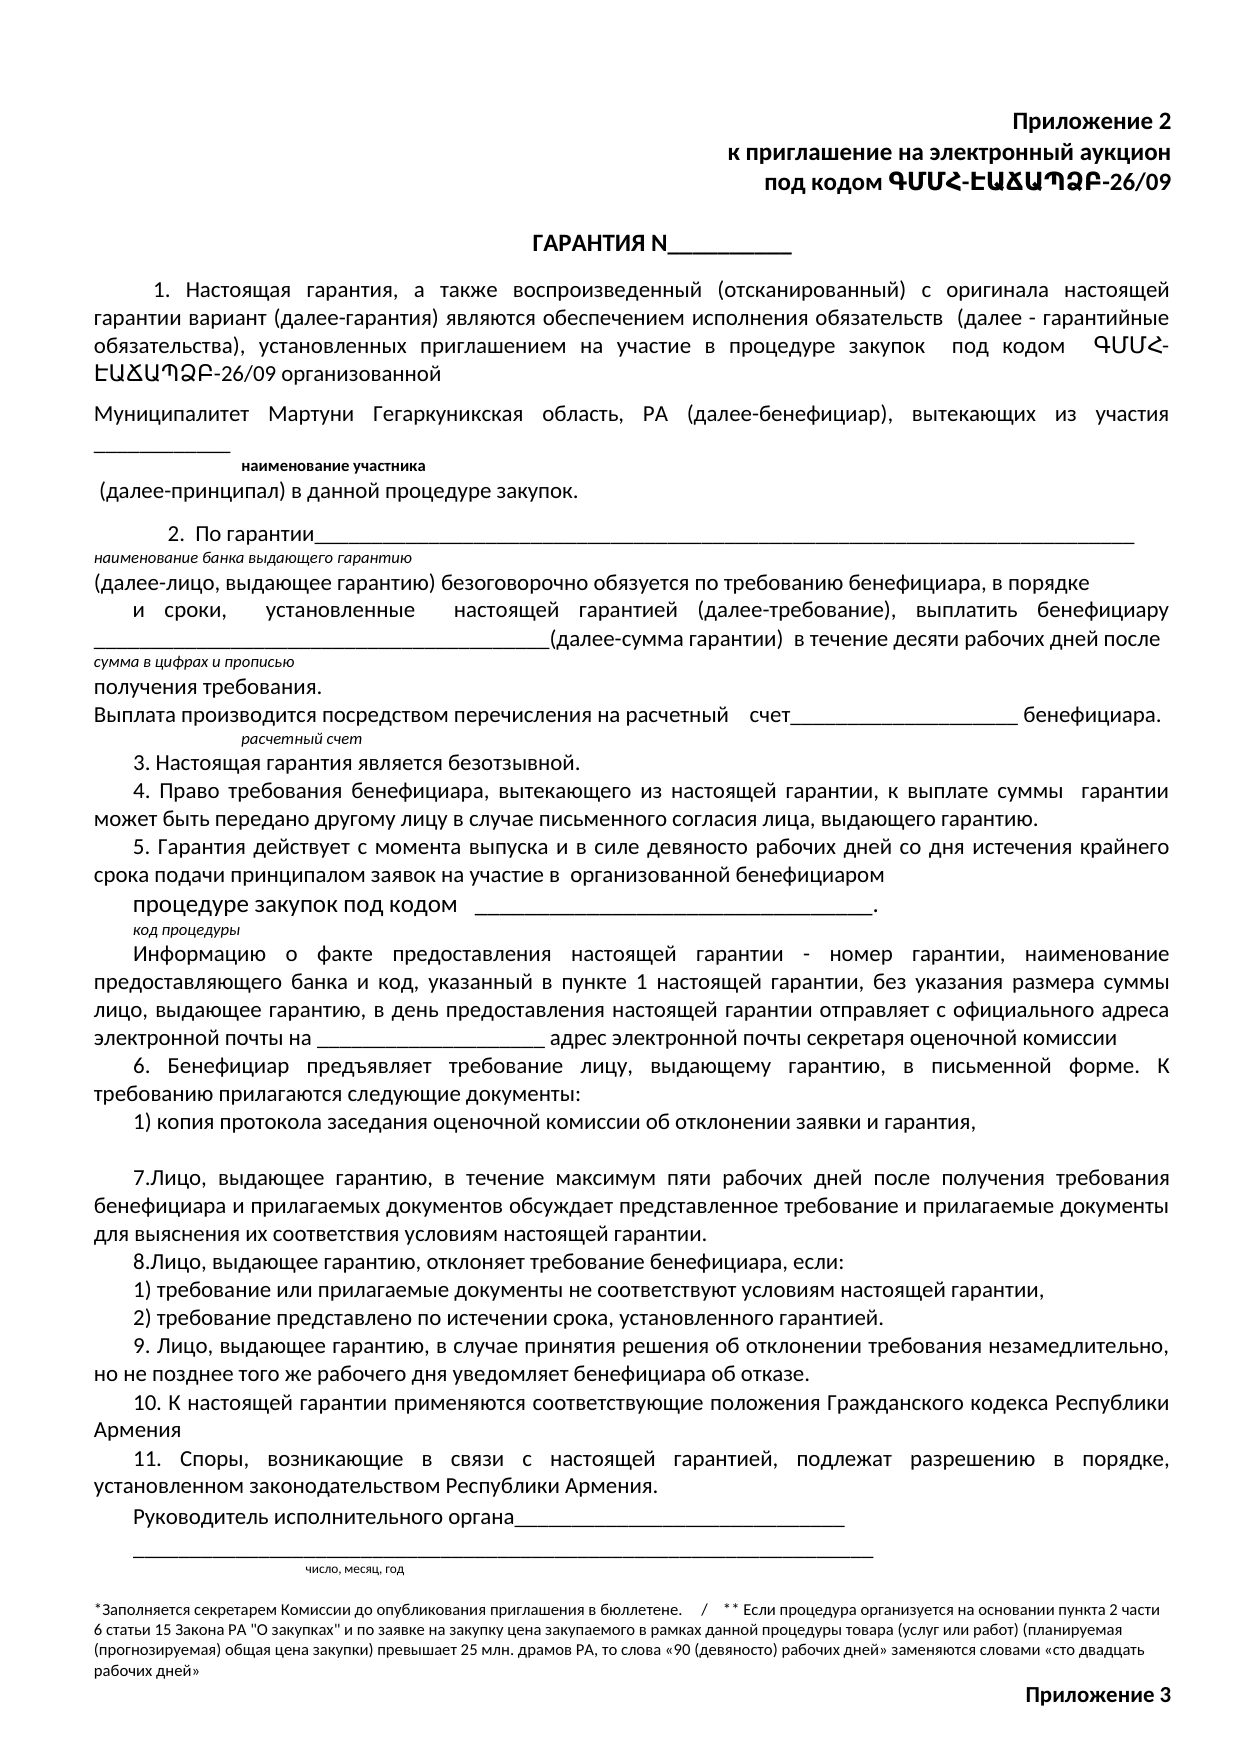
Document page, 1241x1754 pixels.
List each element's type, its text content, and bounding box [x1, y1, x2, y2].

text 1) требование или прилагаемые документы не соответствуют условиям настоящей гарантии, [94, 1276, 1171, 1303]
text 6. Бенефициар предъявляет требование лицу, выдающему гарантию, в письменной форме. К требованию прилагаются следующие документы: [94, 1051, 1171, 1107]
text 3. Настоящая гарантия является безотзывной. [94, 748, 1171, 776]
text 2. По гарантии________________________________________________________________________ [94, 519, 1171, 547]
text (далее-лицо, выдающее гарантию) безоговорочно обязуется по требованию бенефициара, в порядке [94, 568, 1171, 596]
text 5. Гарантия действует с момента выпуска и в силе девяносто рабочих дней со дня истечения крайнего срока подачи принципалом заявок на участие в организованной бенефициаром [94, 832, 1171, 888]
text расчетный счет [94, 728, 1171, 748]
text Муниципалитет Мартуни Гегаркуникская область, РА (далее-бенефициар), вытекающих из участия ____________ [94, 399, 1171, 456]
text 2) требование представлено по истечении срока, установленного гарантией. [94, 1303, 1171, 1332]
text процедуре закупок под кодом ________________________________. [94, 888, 1171, 919]
text код процедуры [94, 919, 1171, 939]
text получения требования. [94, 672, 1171, 700]
text _________________________________________________________________ [94, 1533, 1171, 1561]
text 1. Настоящая гарантия, а также воспроизведенный (отсканированный) с оригинала настоящей гарантии вариант (далее-гарантия) являются обеспечением исполнения обязательств (далее - гарантийные обязательства), установленных приглашением на участие в процедуре закупок под кодом ԳՄՄՀ-ԷԱՃԱՊՁԲ-26/09 организованной [94, 275, 1171, 387]
text 11. Споры, возникающие в связи с настоящей гарантией, подлежат разрешению в порядке, установленном законодательством Республики Армения. [94, 1444, 1171, 1500]
text ГАРАНТИЯ N__________ [94, 228, 1171, 258]
text 10. К настоящей гарантии применяются соответствующие положения Гражданского кодекса Республики Армения [94, 1388, 1171, 1444]
text 1) копия протокола заседания оценочной комиссии об отклонении заявки и гарантия, [94, 1107, 1171, 1135]
text число, месяц, год [94, 1561, 1171, 1589]
text 8.Лицо, выдающее гарантию, отклоняет требование бенефициара, если: [94, 1247, 1171, 1276]
text Выплата производится посредством перечисления на расчетный счет____________________ бенефициара. [94, 700, 1171, 728]
text 9. Лицо, выдающее гарантию, в случае принятия решения об отклонении требования незамедлительно, но не позднее того же рабочего дня уведомляет бенефициара об отказе. [94, 1332, 1171, 1388]
text сумма в цифрах и прописью [94, 652, 1171, 672]
text под кодом ԳՄՄՀ-ԷԱՃԱՊՁԲ-26/09 [94, 167, 1171, 197]
text наименование банка выдающего гарантию [94, 547, 1171, 568]
text Руководитель исполнительного органа_____________________________ [94, 1502, 1171, 1530]
text 4. Право требования бенефициара, вытекающего из настоящей гарантии, к выплате суммы гарантии может быть передано другому лицу в случае письменного согласия лица, выдающего гарантию. [94, 776, 1171, 832]
text 7.Лицо, выдающее гарантию, в течение максимум пяти рабочих дней после получения требования бенефициара и прилагаемых документов обсуждает представленное требование и прилагаемые документы для выяснения их соответствия условиям настоящей гарантии. [94, 1163, 1171, 1247]
text *Заполняется секретарем Комиссии до опубликования приглашения в бюллетене. / ** Eсли процедура организуется на основании пункта 2 части 6 статьи 15 Закона РА "О закупках" и по заявке на закупку цена закупаемого в рамках данной процедуры товара (услуг или работ) (планируемая (прогнозируемая) общая цена закупки) превышает 25 млн. драмов РА, то слова «90 (девяносто) рабочих дней» заменяются словами «сто двадцать рабочих дней» [94, 1599, 1171, 1680]
text Приложение 3 [94, 1680, 1171, 1708]
text наименование участника [94, 456, 1171, 476]
text (далее-принципал) в данной процедуре закупок. [94, 476, 1171, 504]
text и сроки, установленные настоящей гарантией (далее-требование), выплатить бенефициару ________________________________________(далее-сумма гарантии) в течение десяти рабочих дней после [94, 596, 1171, 652]
text к приглашение на электронный аукцион [94, 136, 1171, 167]
text Информацию о факте предоставления настоящей гарантии - номер гарантии, наименование предоставляющего банка и код, указанный в пункте 1 настоящей гарантии, без указания размера суммы лицо, выдающее гарантию, в день предоставления настоящей гарантии отправляет с официального адреса электронной почты на ____________________ адрес электронной почты секретаря оценочной комиссии [94, 939, 1171, 1051]
text Приложение 2 [94, 106, 1171, 136]
